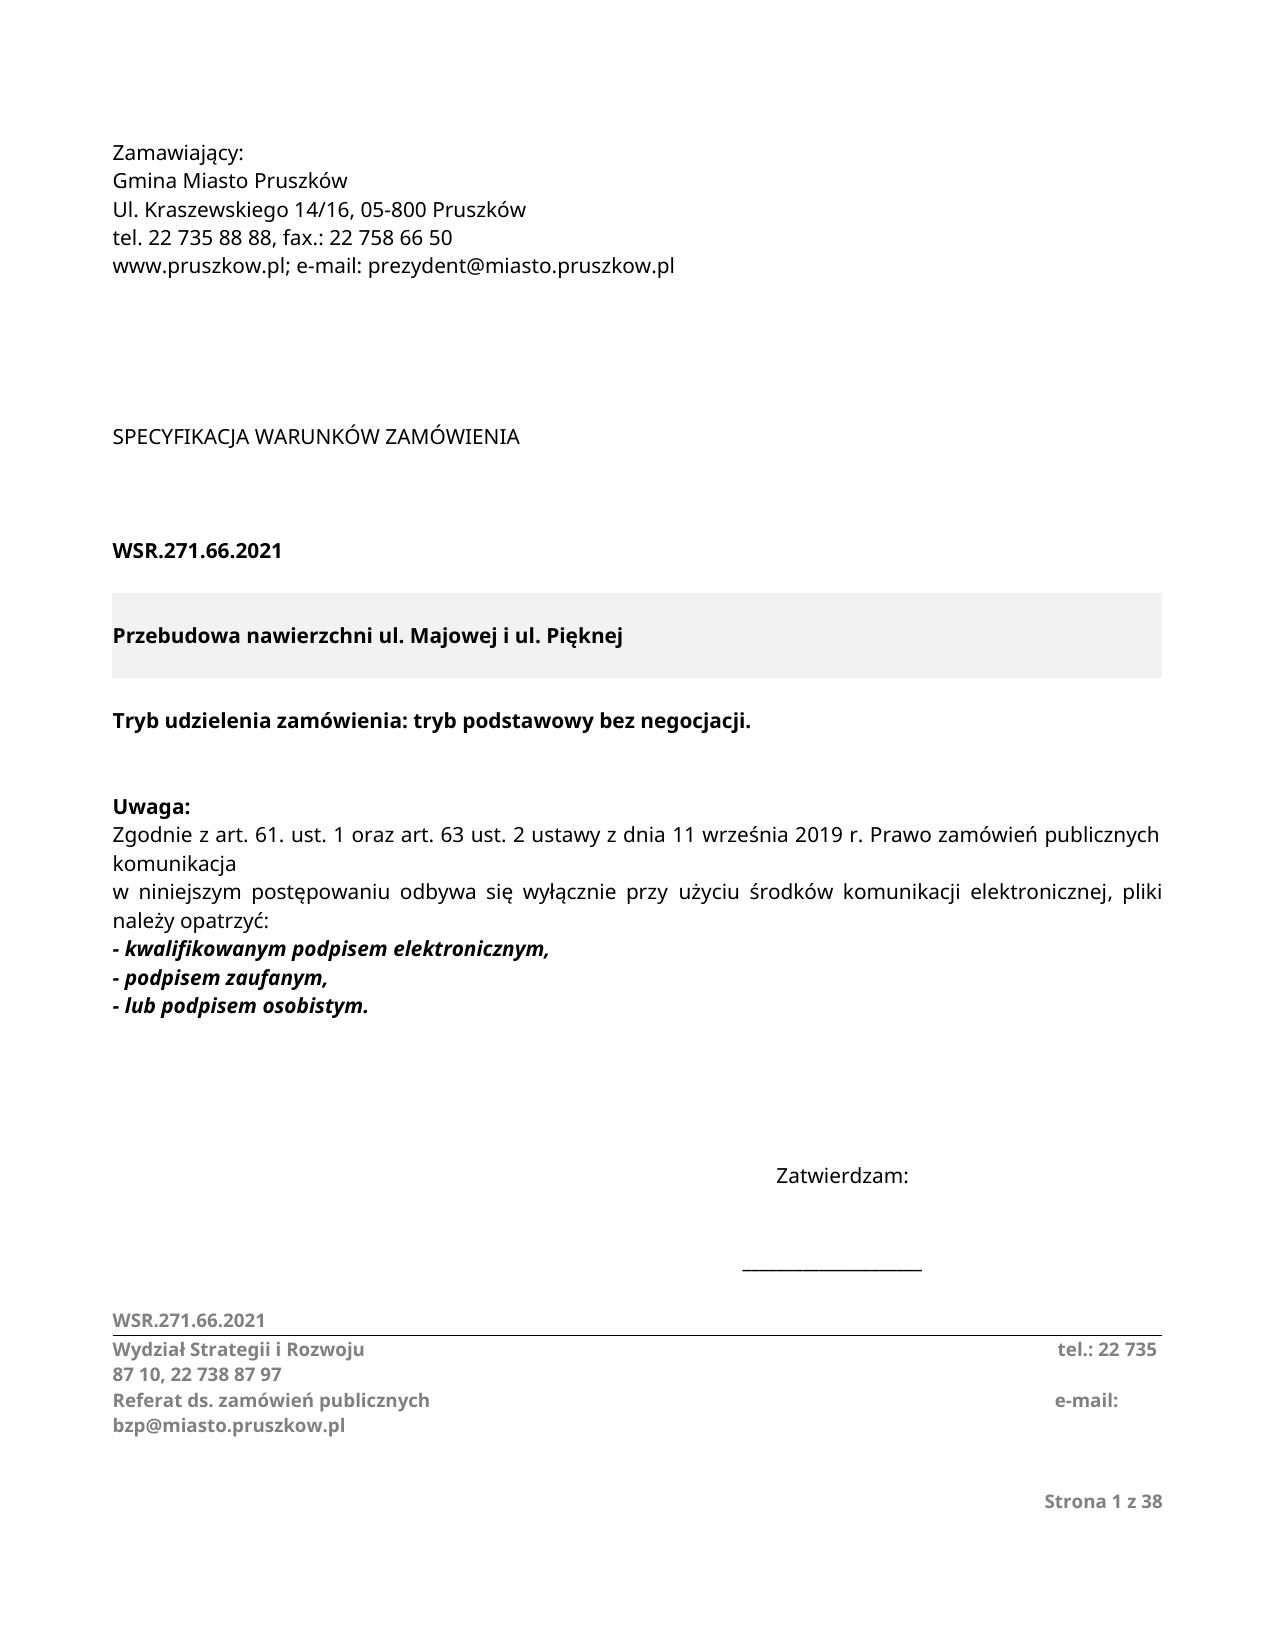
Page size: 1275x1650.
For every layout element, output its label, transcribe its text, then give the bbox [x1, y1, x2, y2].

text Zatwierdzam: [702, 1161, 1162, 1190]
text Tryb udzielenia zamówienia: tryb podstawowy bez negocjacji. [112, 707, 1162, 735]
text SPECYFIKACJA WARUNKÓW ZAMÓWIENIA [112, 422, 1162, 451]
text tel. 22 735 88 88, fax.: 22 758 66 50 [112, 223, 1162, 252]
text Zgodnie z art. 61. ust. 1 oraz art. 63 ust. 2 ustawy z dnia 11 września 2019 r. Prawo zamówień publicznych komunikacja [112, 820, 1162, 877]
text Ul. Kraszewskiego 14/16, 05-800 Pruszków [112, 195, 1162, 223]
text Zamawiający: [112, 138, 1162, 166]
text WSR.271.66.2021 [112, 536, 1162, 564]
text Gmina Miasto Pruszków [112, 166, 1162, 195]
text Przebudowa nawierzchni ul. Majowej i ul. Pięknej [112, 621, 1162, 650]
text www.pruszkow.pl; e-mail: prezydent@miasto.pruszkow.pl [112, 252, 1162, 280]
text w niniejszym postępowaniu odbywa się wyłącznie przy użyciu środków komunikacji elektronicznej, pliki należy opatrzyć: [112, 877, 1162, 934]
text - kwalifikowanym podpisem elektronicznym, [112, 934, 1162, 963]
text _____________________ [112, 1247, 1162, 1275]
text Uwaga: [112, 792, 1162, 820]
text - podpisem zaufanym, [112, 963, 1162, 991]
text - lub podpisem osobistym. [112, 991, 1162, 1019]
